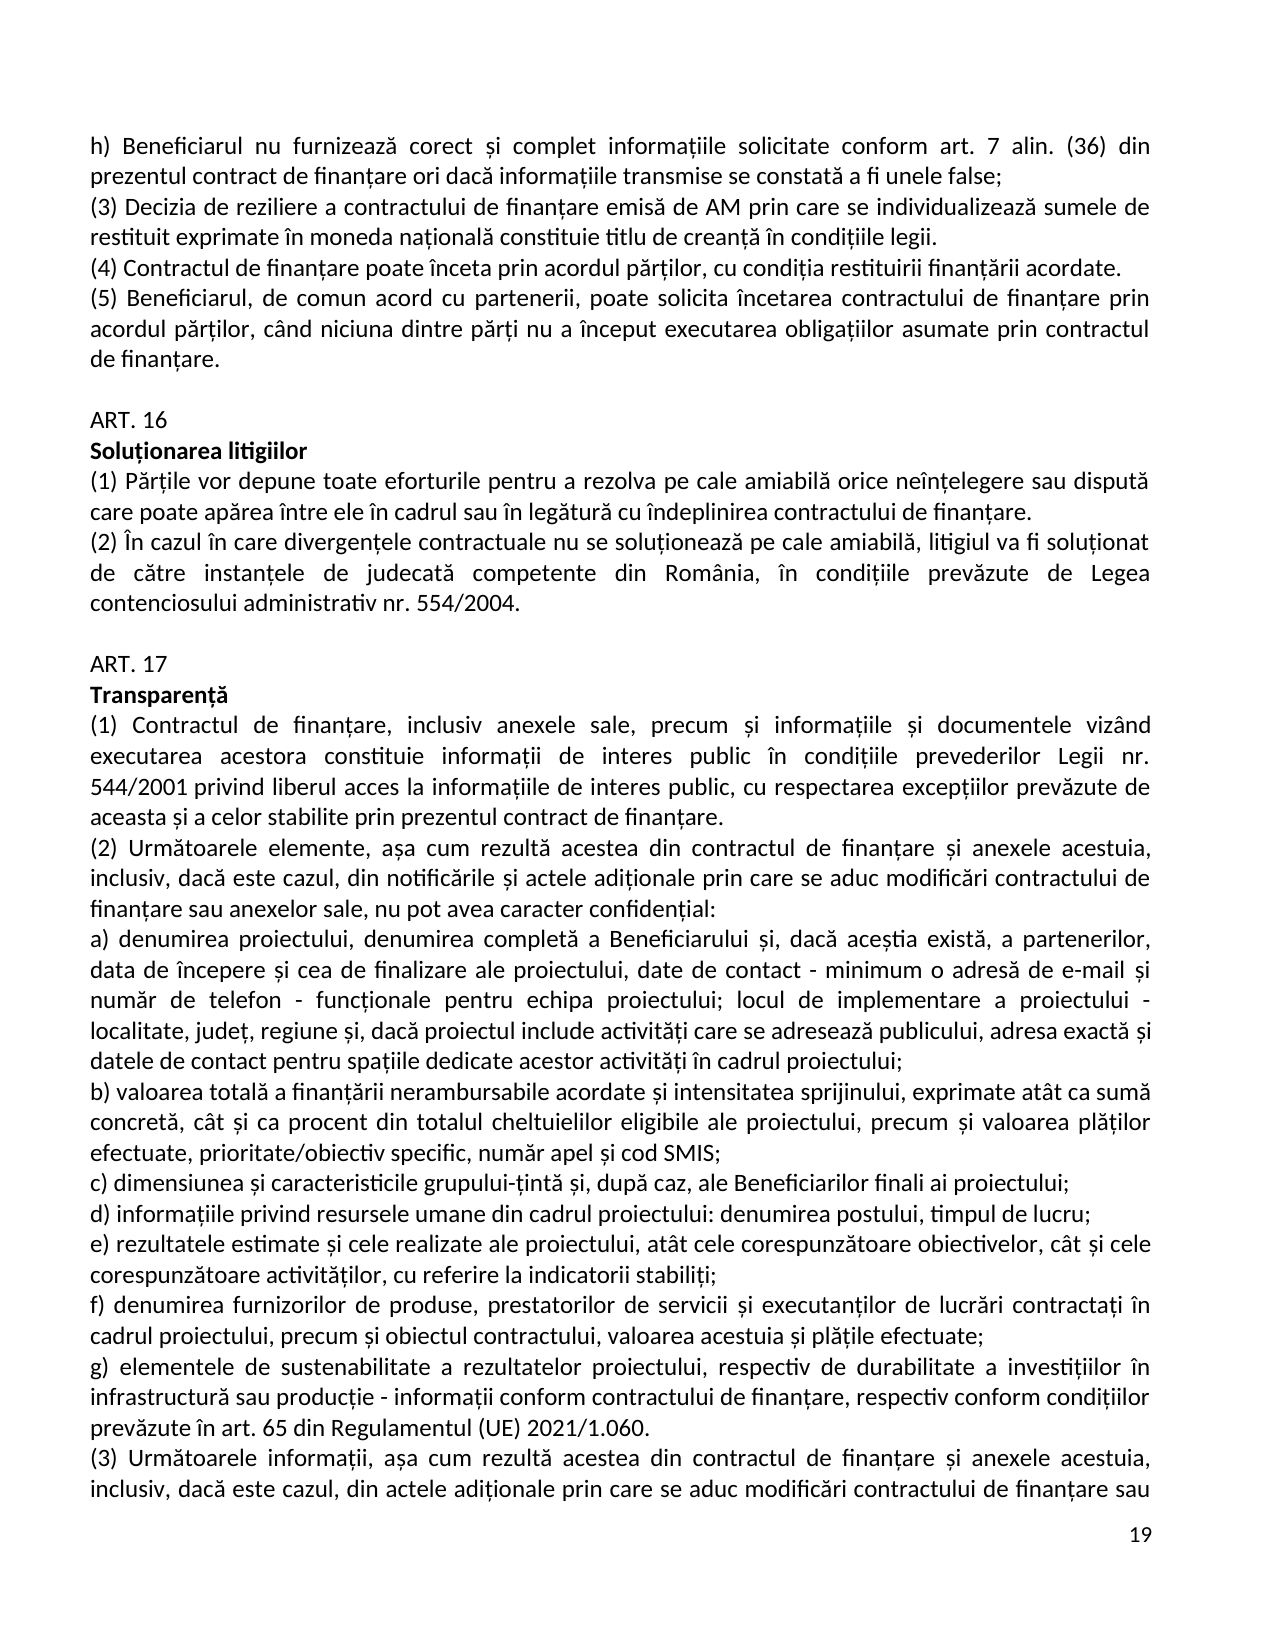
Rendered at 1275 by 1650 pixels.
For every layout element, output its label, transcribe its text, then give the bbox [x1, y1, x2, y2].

text f) denumirea furnizorilor de produse, prestatorilor de servicii și executanților de lucrări contractați în cadrul proiectului, precum și obiectul contractului, valoarea acestuia și plățile efectuate; [90, 1289, 1152, 1351]
text (2) În cazul în care divergențele contractuale nu se soluționează pe cale amiabilă, litigiul va fi soluționat de către instanțele de judecată competente din România, în condițiile prevăzute de Legea contenciosului administrativ nr. 554/2004. [90, 527, 1152, 618]
text (1) Părțile vor depune toate eforturile pentru a rezolva pe cale amiabilă orice neînțelegere sau dispută care poate apărea între ele în cadrul sau în legătură cu îndeplinirea contractului de finanțare. [90, 466, 1152, 527]
text h) Beneficiarul nu furnizează corect și complet informațiile solicitate conform art. 7 alin. (36) din prezentul contract de finanțare ori dacă informațiile transmise se constată a fi unele false; [90, 130, 1152, 191]
text Soluționarea litigiilor [90, 435, 1152, 466]
text Transparență [90, 679, 1152, 710]
text g) elementele de sustenabilitate a rezultatelor proiectului, respectiv de durabilitate a investițiilor în infrastructură sau producție - informații conform contractului de finanțare, respectiv conform condițiilor prevăzute în art. 65 din Regulamentul (UE) 2021/1.060. [90, 1351, 1152, 1442]
text (4) Contractul de finanțare poate înceta prin acordul părților, cu condiția restituirii finanțării acordate. [90, 252, 1152, 282]
text (5) Beneficiarul, de comun acord cu partenerii, poate solicita încetarea contractului de finanțare prin acordul părților, când niciuna dintre părți nu a început executarea obligațiilor asumate prin contractul de finanțare. [90, 282, 1152, 374]
text e) rezultatele estimate și cele realizate ale proiectului, atât cele corespunzătoare obiectivelor, cât și cele corespunzătoare activităților, cu referire la indicatorii stabiliți; [90, 1228, 1152, 1289]
text c) dimensiunea și caracteristicile grupului-țintă și, după caz, ale Beneficiarilor finali ai proiectului; [90, 1167, 1152, 1198]
text (2) Următoarele elemente, așa cum rezultă acestea din contractul de finanțare și anexele acestuia, inclusiv, dacă este cazul, din notificările și actele adiționale prin care se aduc modificări contractului de finanțare sau anexelor sale, nu pot avea caracter confidențial: [90, 832, 1152, 923]
text b) valoarea totală a finanțării nerambursabile acordate și intensitatea sprijinului, exprimate atât ca sumă concretă, cât și ca procent din totalul cheltuielilor eligibile ale proiectului, precum și valoarea plăților efectuate, prioritate/obiectiv specific, număr apel și cod SMIS; [90, 1076, 1152, 1167]
text (1) Contractul de finanțare, inclusiv anexele sale, precum și informațiile și documentele vizând executarea acestora constituie informații de interes public în condițiile prevederilor Legii nr. 544/2001 privind liberul acces la informațiile de interes public, cu respectarea excepțiilor prevăzute de aceasta și a celor stabilite prin prezentul contract de finanțare. [90, 710, 1152, 832]
text ART. 17 [90, 649, 1152, 679]
text a) denumirea proiectului, denumirea completă a Beneficiarului și, dacă aceștia există, a partenerilor, data de începere și cea de finalizare ale proiectului, date de contact - minimum o adresă de e-mail și număr de telefon - funcționale pentru echipa proiectului; locul de implementare a proiectului - localitate, județ, regiune și, dacă proiectul include activități care se adresează publicului, adresa exactă și datele de contact pentru spațiile dedicate acestor activități în cadrul proiectului; [90, 923, 1152, 1076]
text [90, 1442, 1152, 1503]
text (3) Decizia de reziliere a contractului de finanțare emisă de AM prin care se individualizează sumele de restituit exprimate în moneda națională constituie titlu de creanță în condițiile legii. [90, 191, 1152, 252]
text d) informațiile privind resursele umane din cadrul proiectului: denumirea postului, timpul de lucru; [90, 1198, 1152, 1228]
text ART. 16 [90, 404, 1152, 435]
